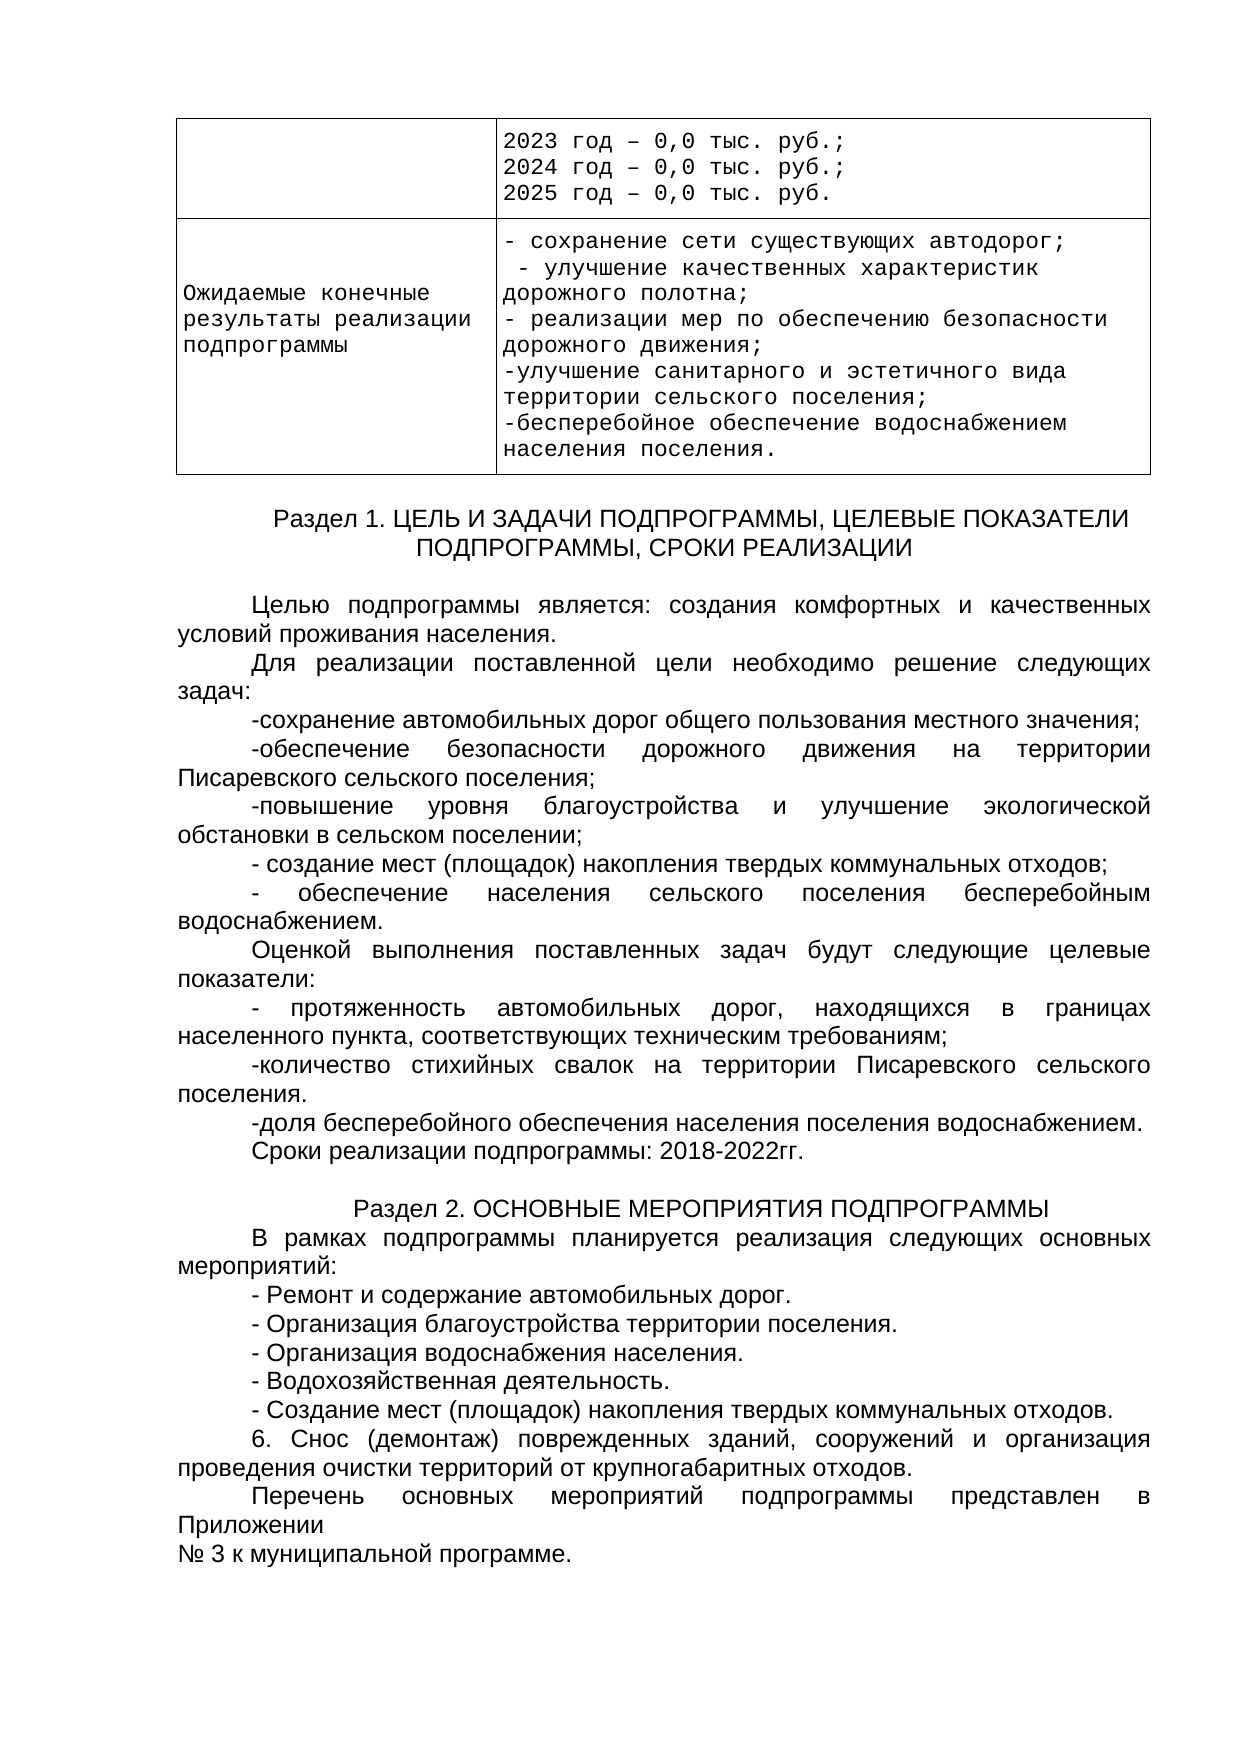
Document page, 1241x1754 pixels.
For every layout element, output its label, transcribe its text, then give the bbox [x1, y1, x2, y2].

text Раздел 1. ЦЕЛЬ И ЗАДАЧИ ПОДПРОГРАММЫ, ЦЕЛЕВЫЕ ПОКАЗАТЕЛИ ПОДПРОГРАММЫ, СРОКИ РЕАЛИЗАЦИИ [177, 504, 1152, 561]
text - Водохозяйственная деятельность. [177, 1366, 1152, 1395]
text Сроки реализации подпрограммы: 2018-2022гг. [177, 1136, 1152, 1165]
text 6. Снос (демонтаж) поврежденных зданий, сооружений и организация проведения очистки территорий от крупногабаритных отходов. [177, 1424, 1152, 1481]
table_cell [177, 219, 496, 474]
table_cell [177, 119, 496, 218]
text -количество стихийных свалок на территории Писаревского сельского поселения. [177, 1050, 1152, 1107]
text -обеспечение безопасности дорожного движения на территории Писаревского сельского поселения; [177, 734, 1152, 791]
text -повышение уровня благоустройства и улучшение экологической обстановки в сельском поселении; [177, 791, 1152, 849]
text - Организация водоснабжения населения. [177, 1337, 1152, 1366]
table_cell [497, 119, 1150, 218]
text В рамках подпрограммы планируется реализация следующих основных мероприятий: [177, 1222, 1152, 1280]
text -сохранение автомобильных дорог общего пользования местного значения; [177, 705, 1152, 734]
text - протяженность автомобильных дорог, находящихся в границах населенного пункта, соответствующих техническим требованиям; [177, 992, 1152, 1050]
text Целью подпрограммы является: создания комфортных и качественных условий проживания населения. [177, 590, 1152, 647]
text - Создание мест (площадок) накопления твердых коммунальных отходов. [177, 1395, 1152, 1424]
text - обеспечение населения сельского поселения бесперебойным водоснабжением. [177, 877, 1152, 935]
text -доля бесперебойного обеспечения населения поселения водоснабжением. [177, 1107, 1152, 1136]
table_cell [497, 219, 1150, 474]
text Для реализации поставленной цели необходимо решение следующих задач: [177, 647, 1152, 705]
text - Ремонт и содержание автомобильных дорог. [177, 1280, 1152, 1309]
text Оценкой выполнения поставленных задач будут следующие целевые показатели: [177, 935, 1152, 992]
text - создание мест (площадок) накопления твердых коммунальных отходов; [177, 849, 1152, 877]
text № 3 к муниципальной программе. [177, 1539, 1152, 1567]
text Раздел 2. ОСНОВНЫЕ МЕРОПРИЯТИЯ ПОДПРОГРАММЫ [177, 1194, 1152, 1222]
text - Организация благоустройства территории поселения. [177, 1309, 1152, 1337]
text Перечень основных мероприятий подпрограммы представлен в Приложении [177, 1481, 1152, 1539]
